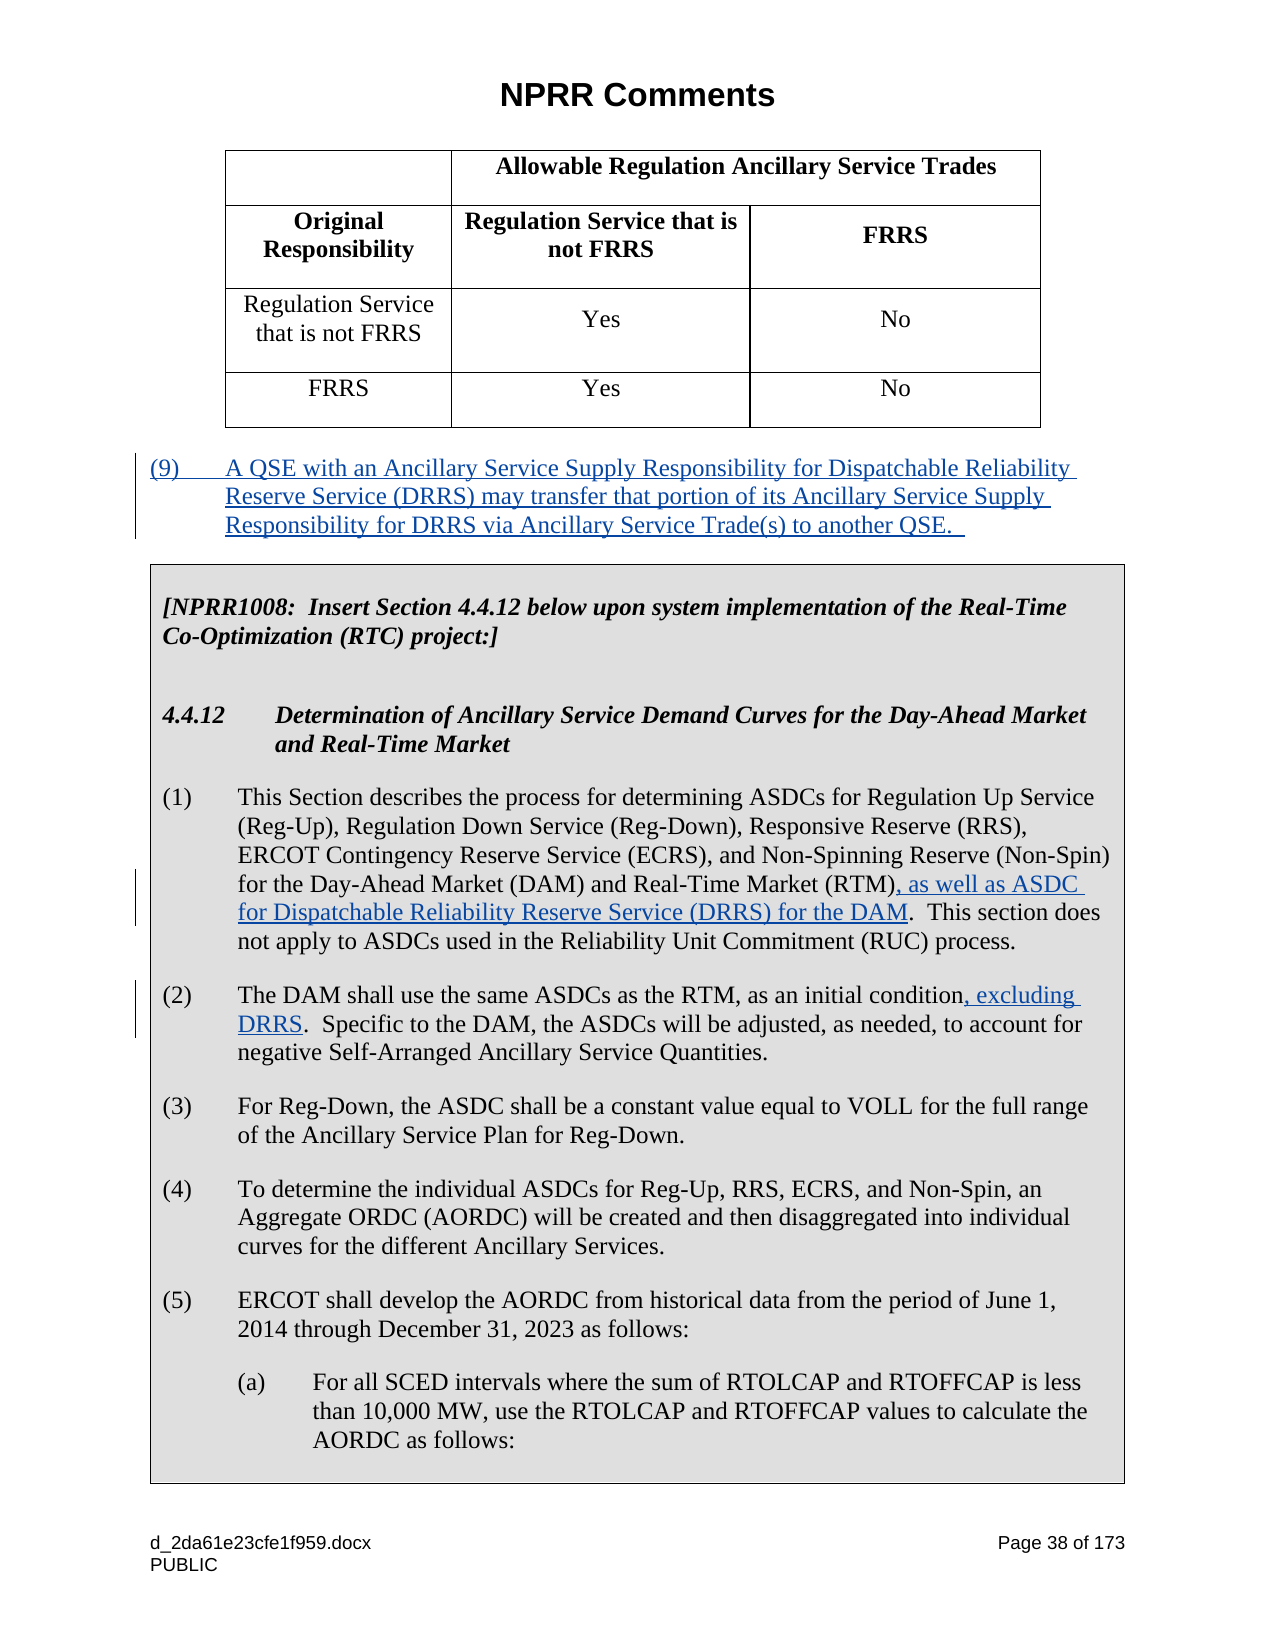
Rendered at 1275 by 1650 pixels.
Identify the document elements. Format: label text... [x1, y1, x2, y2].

table_cell FRRS [751, 206, 1040, 288]
table_cell Regulation Service that is not FRRS [452, 206, 749, 288]
table_cell No [751, 289, 1040, 372]
table_cell No [751, 373, 1040, 427]
table_cell Regulation Service that is not FRRS [226, 289, 451, 372]
table_cell FRRS [226, 373, 451, 427]
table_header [151, 565, 1124, 1482]
table_cell Original Responsibility [226, 206, 451, 288]
table_header Allowable Regulation Ancillary Service Trades [452, 151, 1040, 205]
table_header [226, 151, 451, 205]
table_cell Yes [452, 289, 749, 372]
table_cell Yes [452, 373, 749, 427]
